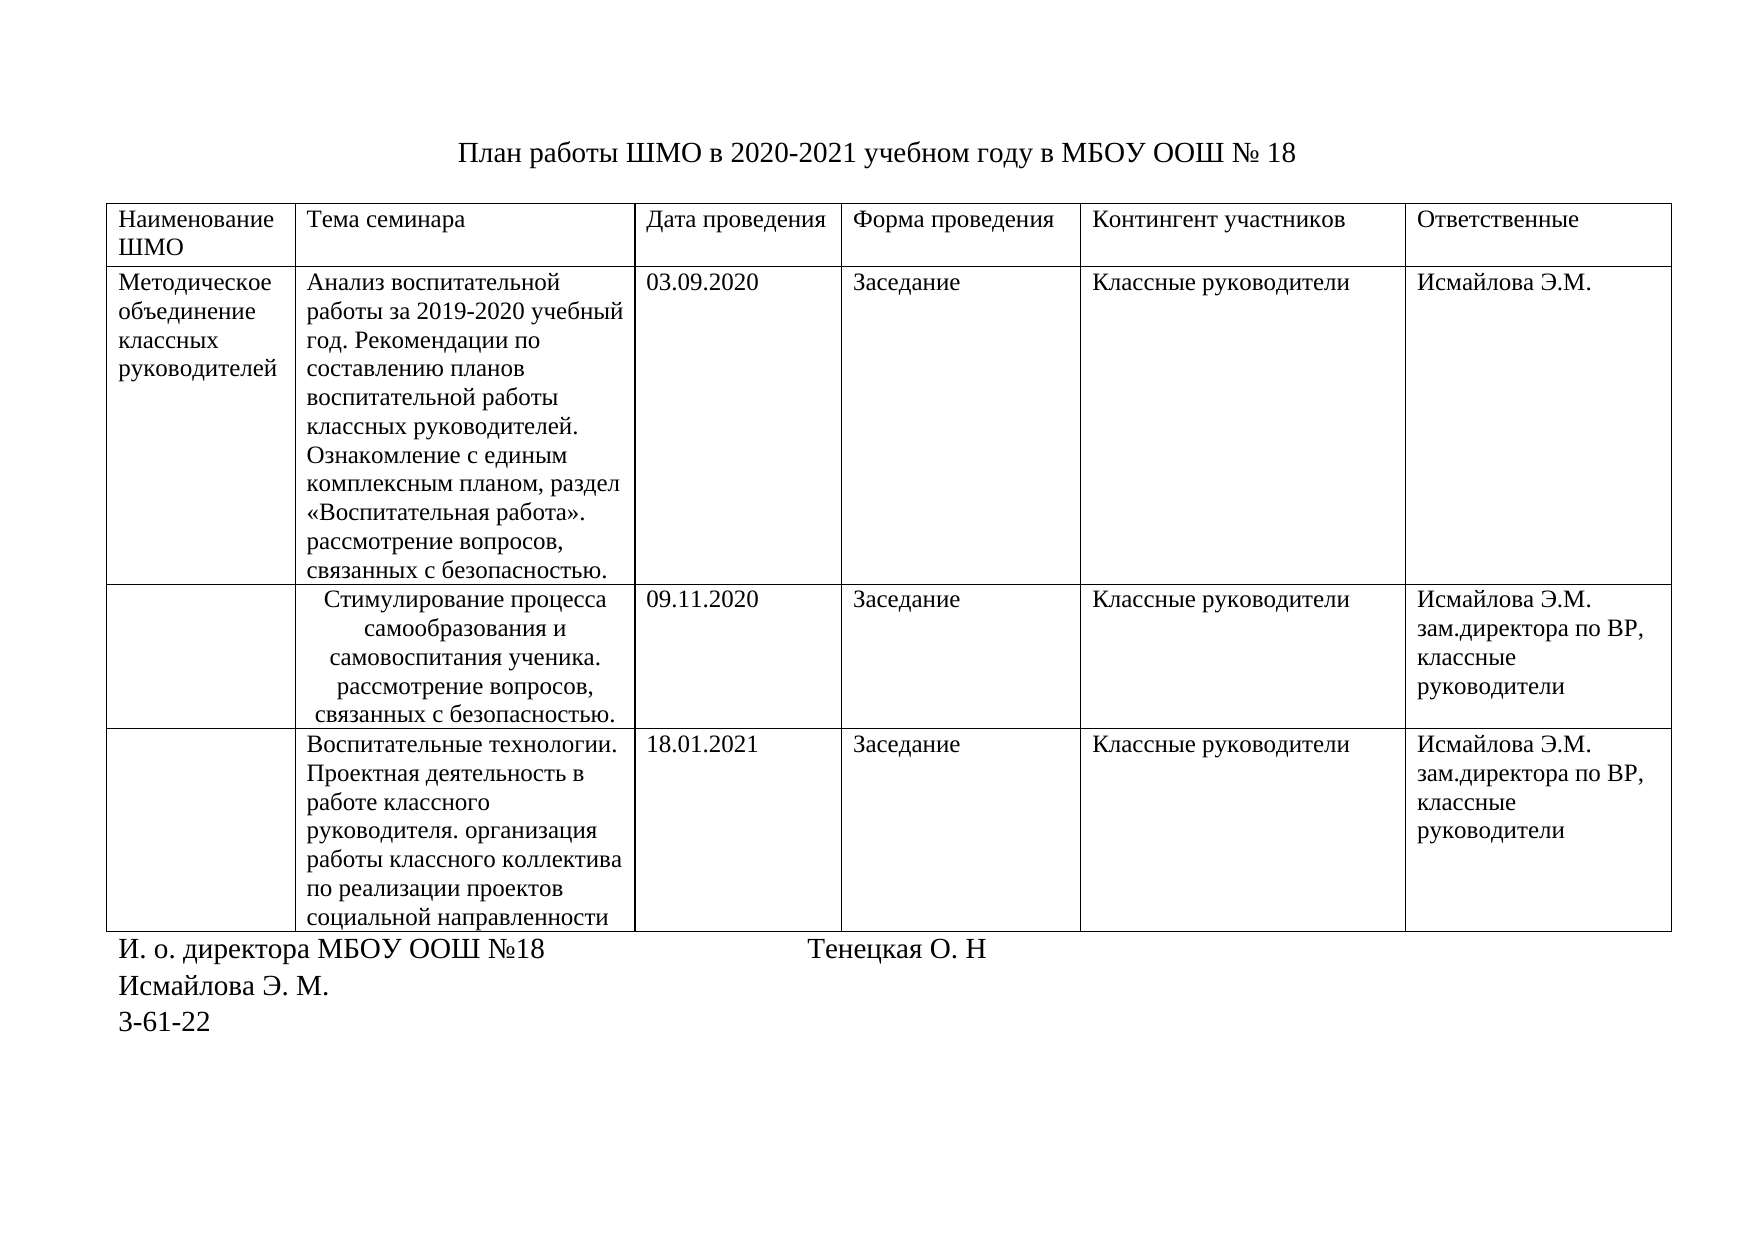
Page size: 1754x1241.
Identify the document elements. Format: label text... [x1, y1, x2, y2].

table_cell Заседание [842, 585, 1080, 728]
table_cell [107, 585, 295, 728]
table_cell Классные руководители [1081, 729, 1405, 931]
table_cell 18.01.2021 [636, 729, 841, 931]
table_cell Заседание [842, 729, 1080, 931]
table_header Форма проведения [842, 204, 1080, 266]
table_header Ответственные [1406, 204, 1671, 266]
table_cell Анализ воспитательной работы за 2019-2020 учебный год. Рекомендации по составлению планов воспитательной работы классных руководителей. Ознакомление с единым комплексным планом, раздел «Воспитательная работа». рассмотрение вопросов, связанных с безопасностью. [296, 267, 634, 583]
table_header Контингент участников [1081, 204, 1405, 266]
text План работы ШМО в 2020-2021 учебном году в МБОУ ООШ № 18 [118, 136, 1636, 169]
table_header Дата проведения [636, 204, 841, 266]
table_cell Исмайлова Э.М. зам.директора по ВР, классные руководители [1406, 585, 1671, 728]
table_cell Методическое объединение классных руководителей [107, 267, 295, 583]
table_cell 03.09.2020 [636, 267, 841, 583]
table_cell Заседание [842, 267, 1080, 583]
table_cell 09.11.2020 [636, 585, 841, 728]
table_cell Воспитательные технологии. Проектная деятельность в работе классного руководителя. организация работы классного коллектива по реализации проектов социальной направленности [296, 729, 634, 931]
text И. о. директора МБОУ ООШ №18 Тенецкая О. Н Исмайлова Э. М. 3-61-22 [118, 932, 1636, 1037]
table_cell Классные руководители [1081, 267, 1405, 583]
table_cell [107, 729, 295, 931]
table_header Тема семинара [296, 204, 634, 266]
table_cell Исмайлова Э.М. зам.директора по ВР, классные руководители [1406, 729, 1671, 931]
table_cell Классные руководители [1081, 585, 1405, 728]
table_cell Стимулирование процесса самообразования и самовоспитания ученика. рассмотрение вопросов, связанных с безопасностью. [296, 585, 634, 728]
table_header Наименование ШМО [107, 204, 295, 266]
table_cell Исмайлова Э.М. [1406, 267, 1671, 583]
